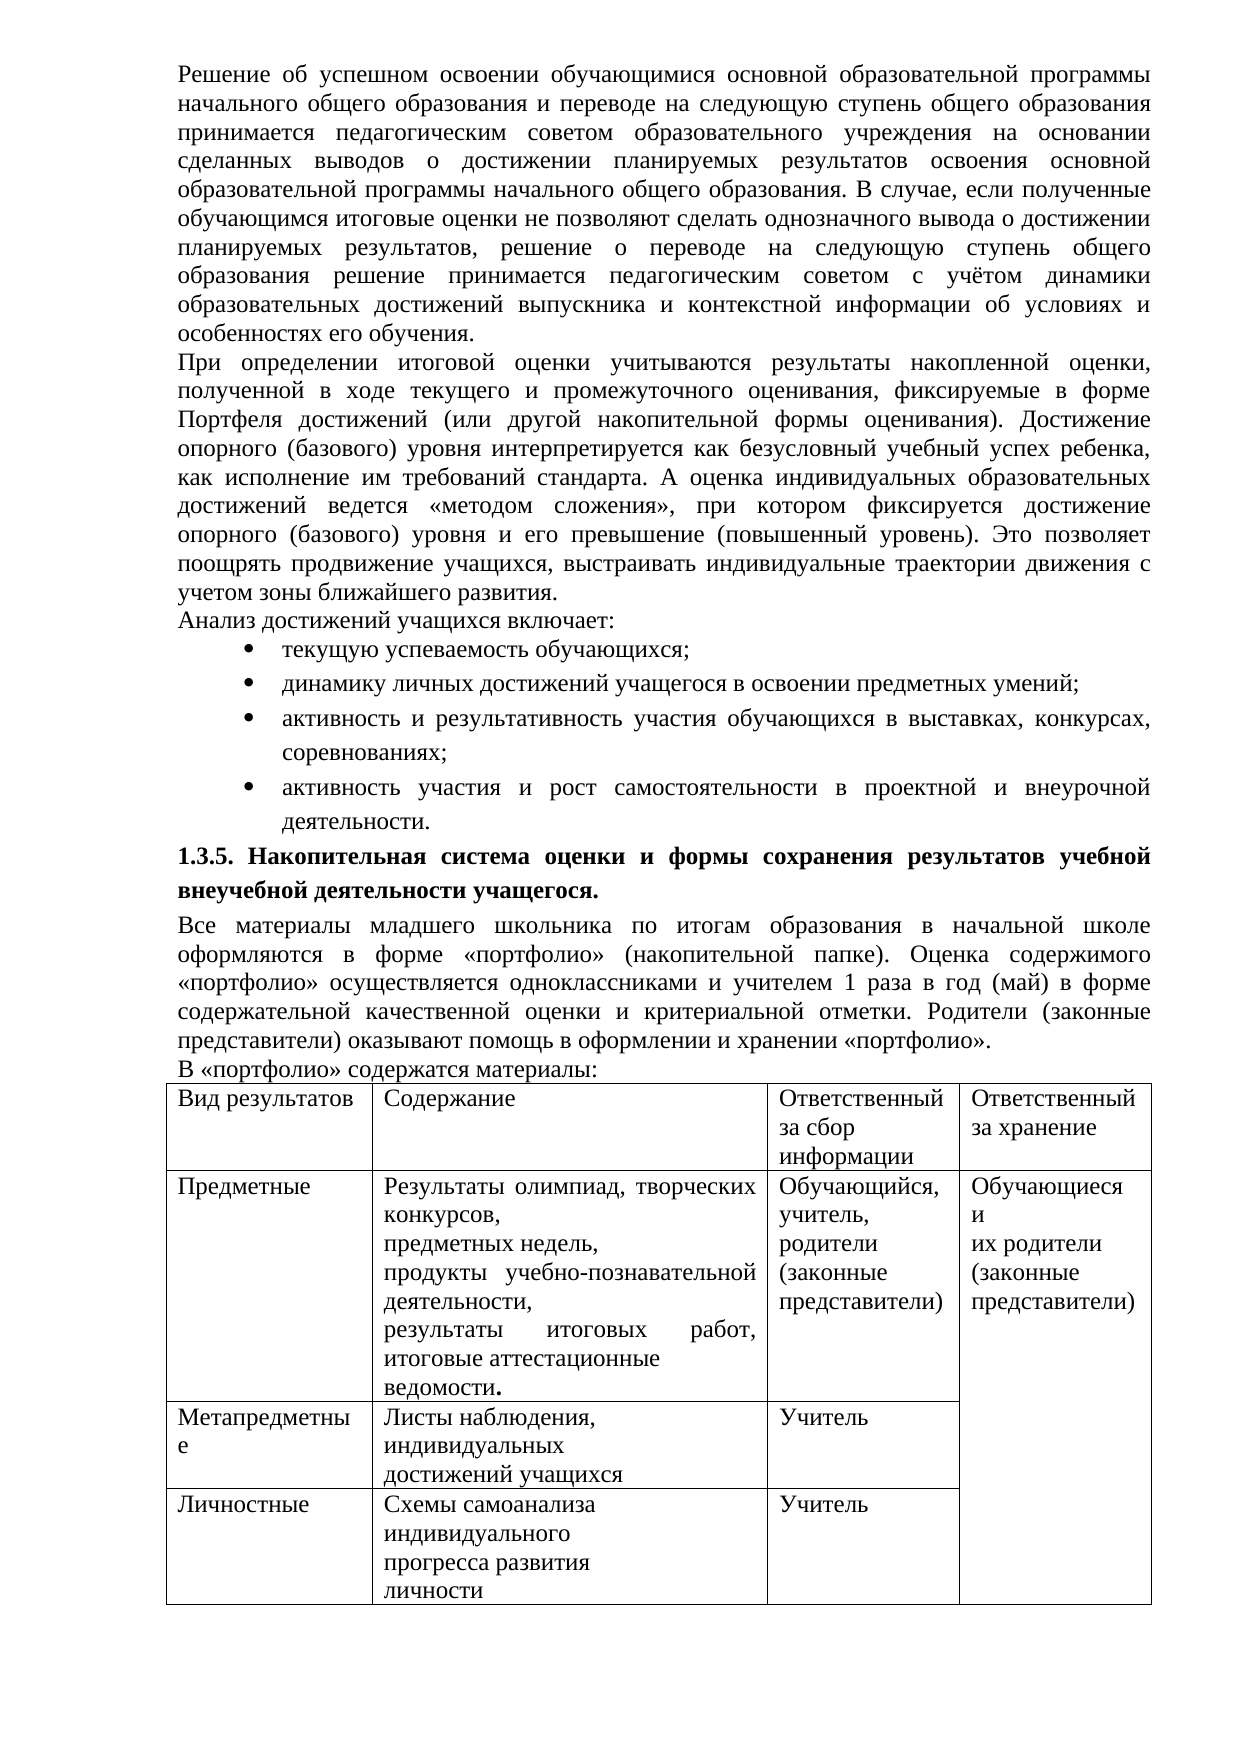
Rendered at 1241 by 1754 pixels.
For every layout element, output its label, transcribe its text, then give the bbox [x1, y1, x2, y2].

table_cell Результаты олимпиад, творческих конкурсов, предметных недель, продукты учебно-познавательной деятельности, результаты итоговых работ, итоговые аттестационные ведомости. [373, 1171, 767, 1401]
text 1.3.5. Накопительная система оценки и формы сохранения результатов учебной внеучебной деятельности учащегося. [177, 841, 1152, 904]
list динамику личных достижений учащегося в освоении предметных умений; [244, 668, 1152, 697]
table_header Ответственный за хранение [960, 1084, 1151, 1170]
table_cell Личностные [167, 1489, 372, 1604]
text Решение об успешном освоении обучающимися основной образовательной программы начального общего образования и переводе на следующую ступень общего образования принимается педагогическим советом образовательного учреждения на основании сделанных выводов о достижении планируемых результатов освоения основной образовательной программы начального общего образования. В случае, если полученные обучающимся итоговые оценки не позволяют сделать однозначного вывода о достижении планируемых результатов, решение о переводе на следующую ступень общего образования решение принимается педагогическим советом с учётом динамики образовательных достижений выпускника и контекстной информации об условиях и особенностях его обучения. [177, 59, 1152, 347]
table_cell Обучающиеся и их родители (законные представители) [960, 1171, 1151, 1604]
text В «портфолио» содержатся материалы: [177, 1054, 1152, 1082]
table_cell Метапредметные [167, 1402, 372, 1488]
text Анализ достижений учащихся включает: [177, 605, 1152, 634]
table_cell Листы наблюдения, индивидуальных достижений учащихся [373, 1402, 767, 1488]
list активность и результативность участия обучающихся в выставках, конкурсах, соревнованиях; [244, 703, 1152, 766]
table_cell Схемы самоанализа индивидуального прогресса развития личности [373, 1489, 767, 1604]
table_header Вид результатов [167, 1084, 372, 1170]
text При определении итоговой оценки учитываются результаты накопленной оценки, полученной в ходе текущего и промежуточного оценивания, фиксируемые в форме Портфеля достижений (или другой накопительной формы оценивания). Достижение опорного (базового) уровня интерпретируется как безусловный учебный успех ребенка, как исполнение им требований стандарта. А оценка индивидуальных образовательных достижений ведется «методом сложения», при котором фиксируется достижение опорного (базового) уровня и его превышение (повышенный уровень). Это позволяет поощрять продвижение учащихся, выстраивать индивидуальные траектории движения с учетом зоны ближайшего развития. [177, 347, 1152, 605]
table_cell Обучающийся, учитель, родители (законные представители) [768, 1171, 959, 1401]
table_cell Предметные [167, 1171, 372, 1401]
table_header Содержание [373, 1084, 767, 1170]
list активность участия и рост самостоятельности в проектной и внеурочной деятельности. [244, 772, 1152, 835]
text Все материалы младшего школьника по итогам образования в начальной школе оформляются в форме «портфолио» (накопительной папке). Оценка содержимого «портфолио» осуществляется одноклассниками и учителем 1 раза в год (май) в форме содержательной качественной оценки и критериальной отметки. Родители (законные представители) оказывают помощь в оформлении и хранении «портфолио». [177, 910, 1152, 1054]
table_header Ответственный за сбор информации [768, 1084, 959, 1170]
table_cell Учитель [768, 1402, 959, 1488]
list текущую успеваемость обучающихся; [244, 634, 1152, 663]
table_cell Учитель [768, 1489, 959, 1604]
